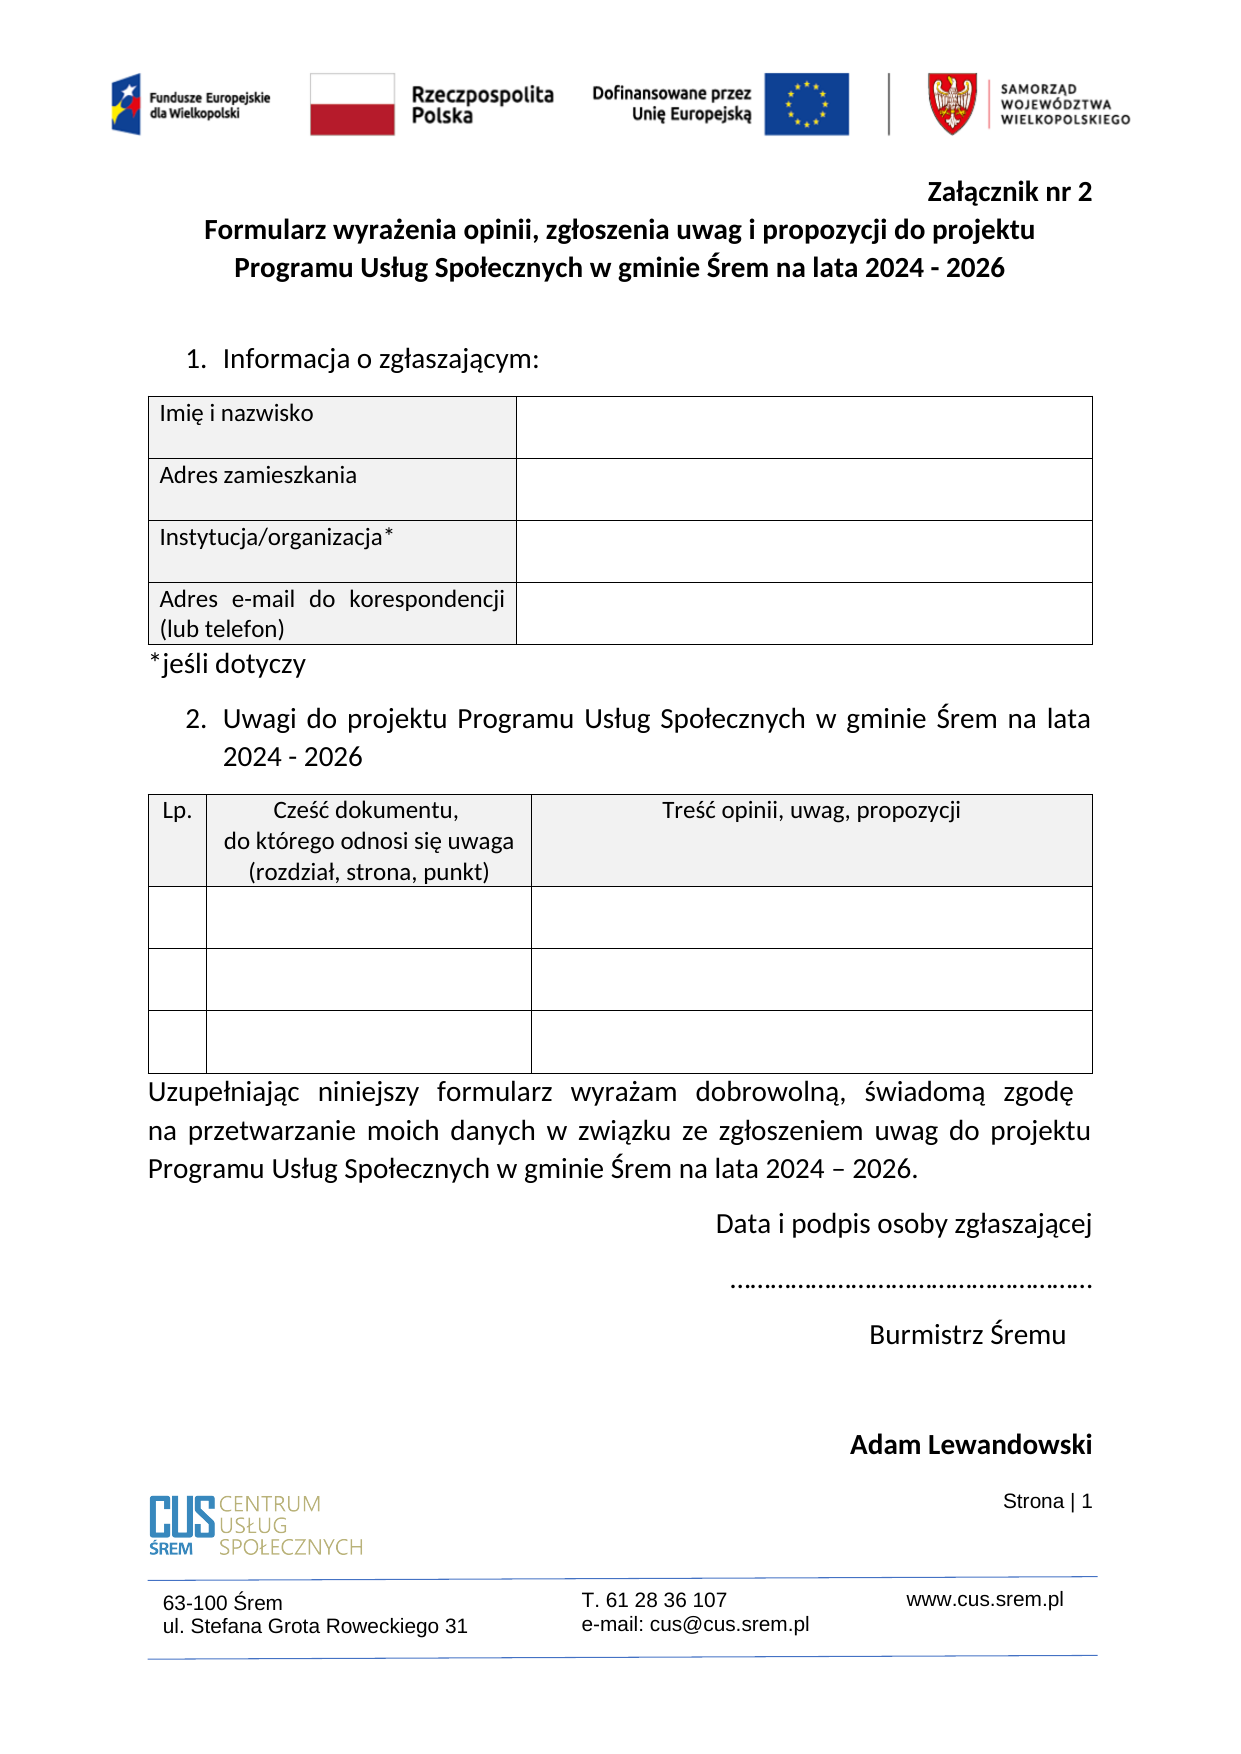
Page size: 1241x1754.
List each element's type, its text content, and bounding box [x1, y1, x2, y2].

table_cell Adres e-mail do korespondencji (lub telefon) [149, 583, 516, 644]
table_header Lp. [149, 795, 206, 886]
table_cell [532, 887, 1092, 948]
table_cell Instytucja/organizacja* [149, 521, 516, 582]
table_cell Adres zamieszkania [149, 459, 516, 520]
text *jeśli dotyczy [148, 645, 1093, 681]
table_cell [532, 949, 1092, 1010]
table_cell [517, 521, 1092, 582]
table_header Imię i nazwisko [149, 397, 516, 458]
text Data i podpis osoby zgłaszającej [148, 1206, 1093, 1241]
list Uwagi do projektu Programu Usług Społecznych w gminie Śrem na lata 2024 - 2026 [185, 700, 1093, 774]
table_cell [207, 887, 531, 948]
text Burmistrz Śremu [148, 1316, 1093, 1351]
table_cell [207, 1011, 531, 1072]
picture [0, 39, 1241, 170]
table_cell [149, 949, 206, 1010]
text Uzupełniając niniejszy formularz wyrażam dobrowolną, świadomą zgodę na przetwarzanie moich danych w związku ze zgłoszeniem uwag do projektu Programu Usług Społecznych w gminie Śrem na lata 2024 – 2026. [148, 1074, 1093, 1186]
table_cell [517, 583, 1092, 644]
text Załącznik nr 2 [148, 148, 1093, 208]
table_header Cześć dokumentu, do którego odnosi się uwaga (rozdział, strona, punkt) [207, 795, 531, 886]
table_cell [149, 1011, 206, 1072]
table_cell [532, 1011, 1092, 1072]
text Adam Lewandowski [148, 1426, 1093, 1462]
table_header Treść opinii, uwag, propozycji [532, 795, 1092, 886]
picture [147, 1489, 364, 1560]
table_cell [149, 887, 206, 948]
table_cell [517, 459, 1092, 520]
text ……………………………………………… [148, 1261, 1093, 1296]
table_header [517, 397, 1092, 458]
list Informacja o zgłaszającym: [185, 341, 1093, 376]
text Formularz wyrażenia opinii, zgłoszenia uwag i propozycji do projektu Programu Usług Społecznych w gminie Śrem na lata 2024 - 2026 [148, 211, 1093, 321]
table_cell [207, 949, 531, 1010]
